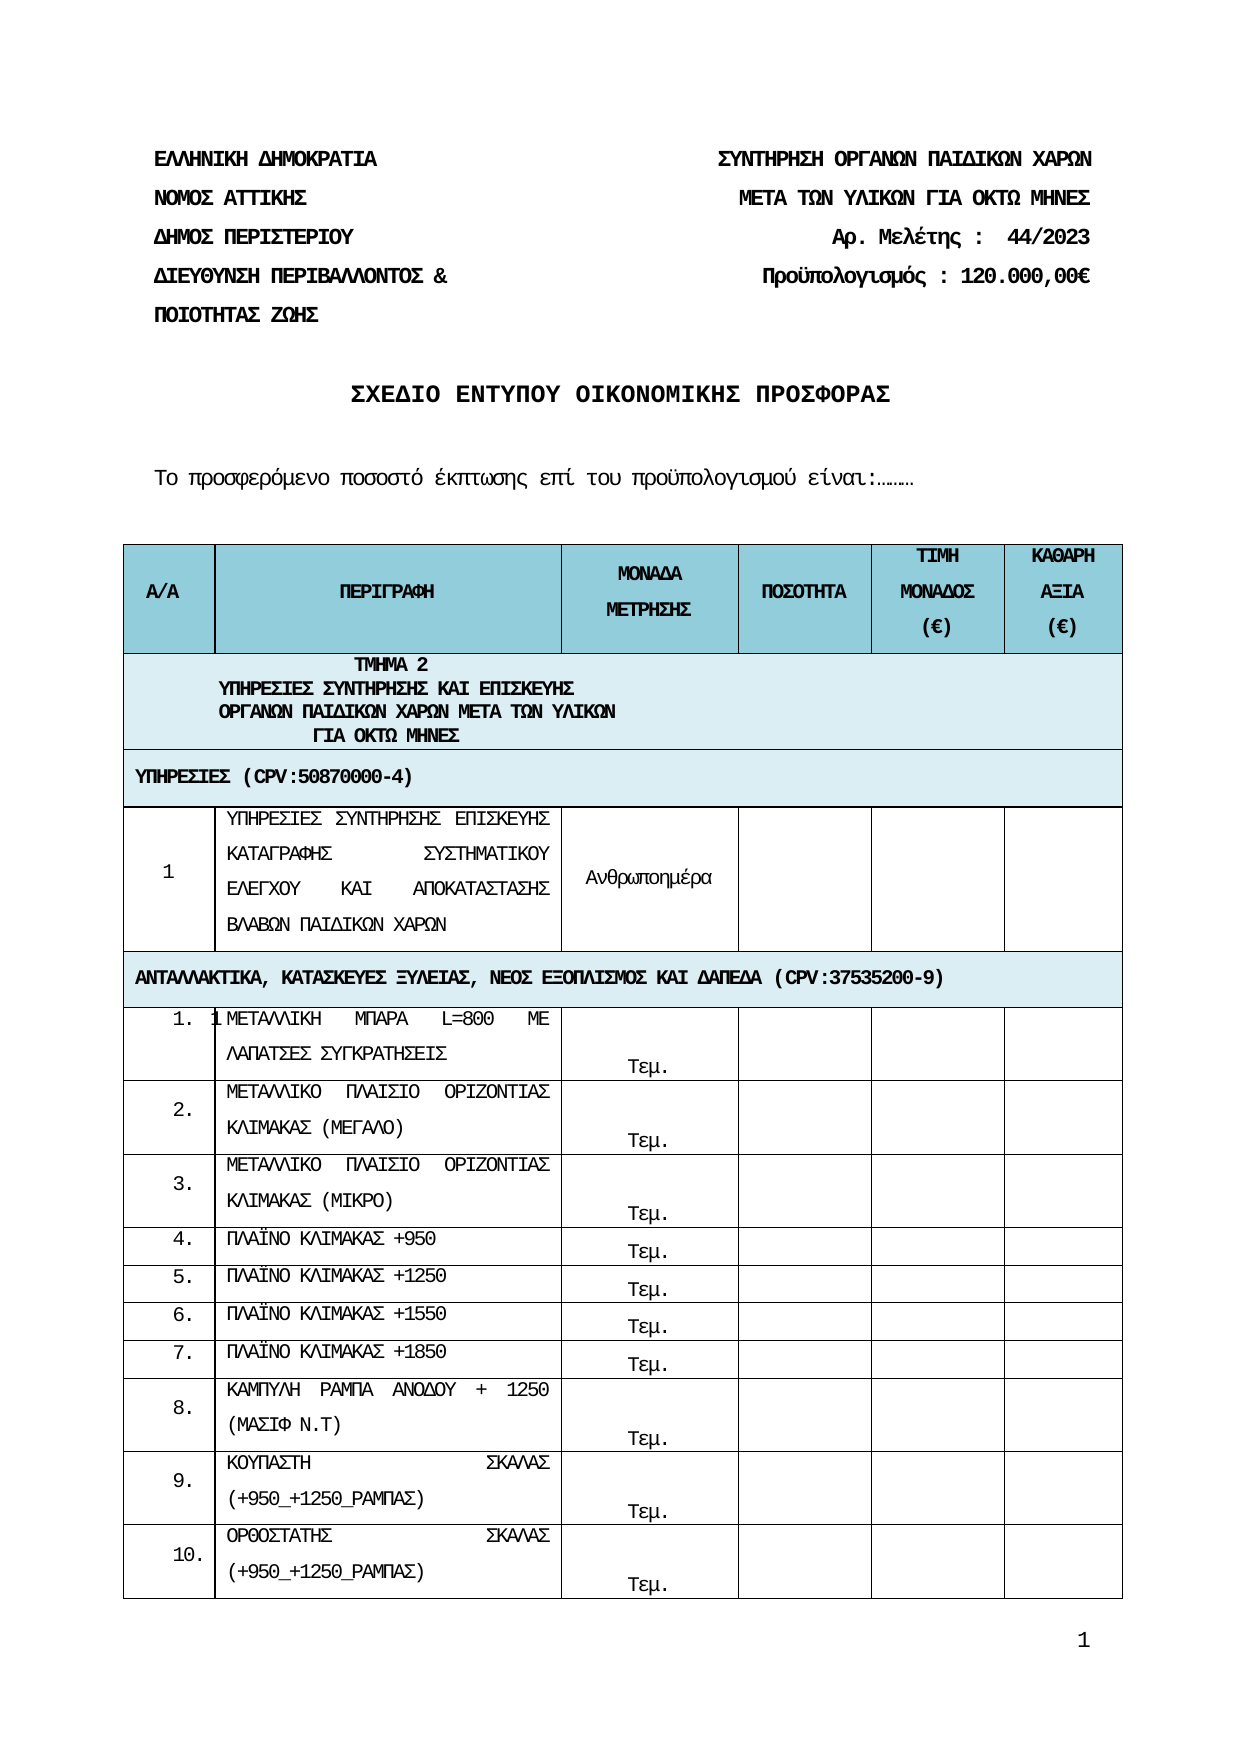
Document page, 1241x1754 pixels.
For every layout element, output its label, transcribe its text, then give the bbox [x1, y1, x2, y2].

table_cell ΟΡΘΟΣΤΑΤΗΣ ΣΚΑΛΑΣ (+950_+1250_ΡΑΜΠΑΣ) [216, 1525, 561, 1598]
table_cell [739, 1341, 871, 1378]
table_cell [872, 1379, 1004, 1451]
table_header Α/Α [124, 545, 214, 653]
table_cell [739, 1379, 871, 1451]
table_cell [739, 1155, 871, 1227]
table_cell Τεμ. [562, 1525, 738, 1598]
text ΣΧΕΔΙΟ ΕΝΤΥΠΟΥ ΟΙΚΟΝΟΜΙΚΗΣ ΠΡΟΣΦΟΡΑΣ [153, 382, 1087, 410]
table_cell [1005, 1525, 1122, 1598]
table_cell ΜΕΤΑΛΛΙΚΟ ΠΛΑΙΣΙΟ ΟΡΙΖΟΝΤΙΑΣ ΚΛΙΜΑΚΑΣ (ΜΙΚΡΟ) [216, 1155, 561, 1227]
table_header ΠΟΣΟΤΗΤΑ [739, 545, 871, 653]
table_cell [1005, 1266, 1122, 1302]
table_header ΤΙΜΗ ΜΟΝΑΔΟΣ (€) [872, 545, 1004, 653]
table_cell [872, 1081, 1004, 1153]
table_cell ΚΑΜΠΥΛΗ ΡΑΜΠΑ ΑΝΟΔΟΥ + 1250 (ΜΑΣΙΦ N.T) [216, 1379, 561, 1451]
table_cell [739, 1303, 871, 1340]
table_cell [124, 1379, 214, 1451]
table_cell [872, 1008, 1004, 1080]
table_cell [872, 1452, 1004, 1524]
table_cell ΤΜΗΜΑ 2 ΥΠΗΡΕΣΙΕΣ ΣΥΝΤΗΡΗΣΗΣ ΚΑΙ ΕΠΙΣΚΕΥΗΣ ΟΡΓΑΝΩΝ ΠΑΙΔΙΚΩΝ ΧΑΡΩΝ ΜΕΤΑ ΤΩΝ ΥΛΙΚΩΝ ΓΙΑ ΟΚΤΩ ΜΗΝΕΣ [124, 654, 1122, 749]
table_cell [1005, 1081, 1122, 1153]
table_cell [1005, 808, 1122, 951]
table_cell [1005, 1452, 1122, 1524]
table_cell [124, 1266, 214, 1302]
table_cell [739, 1228, 871, 1264]
table_cell 1. [124, 1008, 214, 1080]
table_cell [872, 808, 1004, 951]
table_cell [124, 1303, 214, 1340]
table_cell Τεμ. [562, 1379, 738, 1451]
table_cell ΥΠΗΡΕΣΙΕΣ ΣΥΝΤΗΡΗΣΗΣ ΕΠΙΣΚΕΥΗΣ ΚΑΤΑΓΡΑΦΗΣ ΣΥΣΤΗΜΑΤΙΚΟΥ ΕΛΕΓΧΟΥ ΚΑΙ ΑΠΟΚΑΤΑΣΤΑΣΗΣ ΒΛΑΒΩΝ ΠΑΙΔΙΚΩΝ ΧΑΡΩΝ [216, 808, 561, 951]
table_cell Τεμ. [562, 1452, 738, 1524]
table_cell [124, 1155, 214, 1227]
table_cell [739, 1452, 871, 1524]
table_cell Τεμ. [562, 1341, 738, 1378]
table_cell [872, 1341, 1004, 1378]
table_cell [124, 1341, 214, 1378]
table_cell 1 [124, 808, 214, 951]
table_cell [739, 1081, 871, 1153]
table_cell ΠΛΑΪΝΟ ΚΛΙΜΑΚΑΣ +1550 [216, 1303, 561, 1340]
table_cell Τεμ. [562, 1008, 738, 1080]
table_cell [872, 1303, 1004, 1340]
table_cell [872, 1155, 1004, 1227]
table_cell Τεμ. [562, 1303, 738, 1340]
table_cell ΜΕΤΑΛΛΙΚΟ ΠΛΑΙΣΙΟ ΟΡΙΖΟΝΤΙΑΣ ΚΛΙΜΑΚΑΣ (ΜΕΓΑΛΟ) [216, 1081, 561, 1153]
table_header ΜΟΝΑΔΑ ΜΕΤΡΗΣΗΣ [562, 545, 738, 653]
table_cell [739, 1008, 871, 1080]
table_cell [739, 1266, 871, 1302]
table_header ΕΛΛΗΝΙΚΗ ΔΗΜΟΚΡΑΤΙΑ ΝΟΜΟΣ ΑΤΤΙΚΗΣ ΔΗΜΟΣ ΠΕΡΙΣΤΕΡΙΟΥ ΔΙΕΥΘΥΝΣΗ ΠΕΡΙΒΑΛΛΟΝΤΟΣ & ΠΟΙΟΤΗΤΑΣ ΖΩΗΣ [142, 148, 692, 342]
table_cell Τεμ. [562, 1155, 738, 1227]
table_cell ΥΠΗΡΕΣΙΕΣ (CPV:50870000-4) [124, 750, 1122, 806]
table_cell [739, 1525, 871, 1598]
table_cell [1005, 1341, 1122, 1378]
table_cell [1005, 1008, 1122, 1080]
table_cell ΚΟΥΠΑΣΤΗ ΣΚΑΛΑΣ (+950_+1250_ΡΑΜΠΑΣ) [216, 1452, 561, 1524]
table_cell Τεμ. [562, 1081, 738, 1153]
table_header ΣΥΝΤΗΡΗΣΗ ΟΡΓΑΝΩΝ ΠΑΙΔΙΚΩΝ ΧΑΡΩΝ ΜΕΤΑ ΤΩΝ ΥΛΙΚΩΝ ΓΙΑ ΟΚΤΩ ΜΗΝΕΣ Αρ. Μελέτης : 44/2023 Προϋπολογισμός : 120.000,00€ [692, 148, 1104, 342]
table_cell [872, 1525, 1004, 1598]
table_cell [1005, 1155, 1122, 1227]
table_cell [1005, 1303, 1122, 1340]
table_cell ΠΛΑΪΝΟ ΚΛΙΜΑΚΑΣ +1250 [216, 1266, 561, 1302]
table_cell ΠΛΑΪΝΟ ΚΛΙΜΑΚΑΣ +950 [216, 1228, 561, 1264]
table_cell Τεμ. [562, 1228, 738, 1264]
table_cell [124, 1452, 214, 1524]
table_cell Τεμ. [562, 1266, 738, 1302]
table_cell [1005, 1228, 1122, 1264]
table_header ΚΑΘΑΡΗ ΑΞΙΑ (€) [1005, 545, 1122, 653]
table_cell [124, 1081, 214, 1153]
table_cell [1005, 1379, 1122, 1451]
table_cell [124, 1228, 214, 1264]
table_cell ΠΛΑΪΝΟ ΚΛΙΜΑΚΑΣ +1850 [216, 1341, 561, 1378]
text Το προσφερόμενο ποσοστό έκπτωσης επί του προϋπολογισμού είναι:……… [153, 467, 1092, 493]
table_cell [124, 1525, 214, 1598]
table_cell [872, 1228, 1004, 1264]
table_cell [739, 808, 871, 951]
table_cell ΑΝΤΑΛΛΑΚΤΙΚΑ, ΚΑΤΑΣΚΕΥΕΣ ΞΥΛΕΙΑΣ, ΝΕΟΣ ΕΞΟΠΛΙΣΜΟΣ ΚΑΙ ΔΑΠΕΔΑ (CPV:37535200-9) [124, 952, 1122, 1007]
table_cell ΜΕΤΑΛΛΙΚΗ ΜΠΑΡΑ L=800 ΜΕ ΛΑΠΑΤΣΕΣ ΣΥΓΚΡΑΤΗΣΕΙΣ [216, 1008, 561, 1080]
table_cell Ανθρωποημέρα [562, 808, 738, 951]
table_header ΠΕΡΙΓΡΑΦΗ [216, 545, 561, 653]
table_cell [872, 1266, 1004, 1302]
